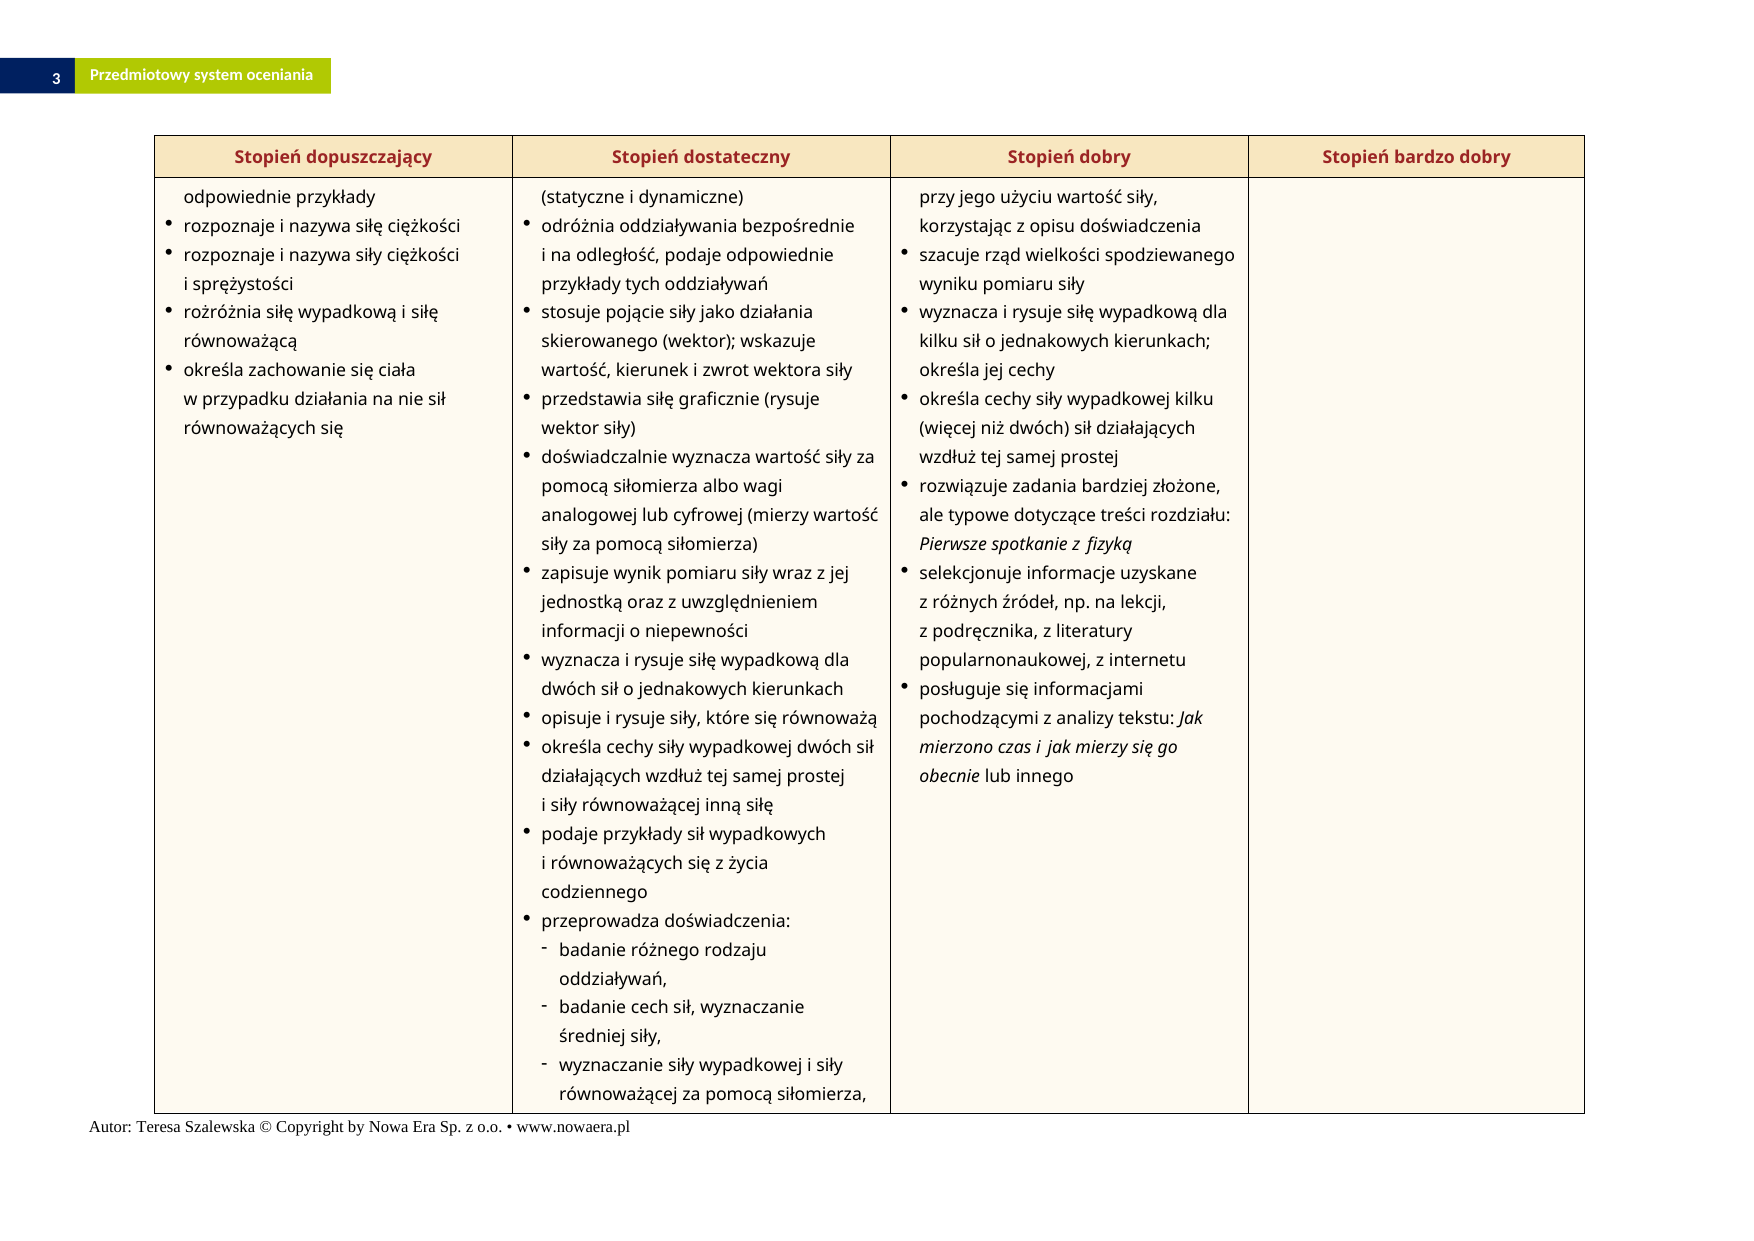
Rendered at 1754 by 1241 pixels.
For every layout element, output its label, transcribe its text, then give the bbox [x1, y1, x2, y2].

table_header Stopień dopuszczający [155, 136, 512, 177]
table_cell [891, 178, 1248, 1112]
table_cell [155, 178, 512, 1112]
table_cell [513, 178, 890, 1112]
table_header Stopień bardzo dobry [1249, 136, 1584, 177]
table_header Stopień dostateczny [513, 136, 890, 177]
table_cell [1249, 178, 1584, 1112]
table_header Stopień dobry [891, 136, 1248, 177]
